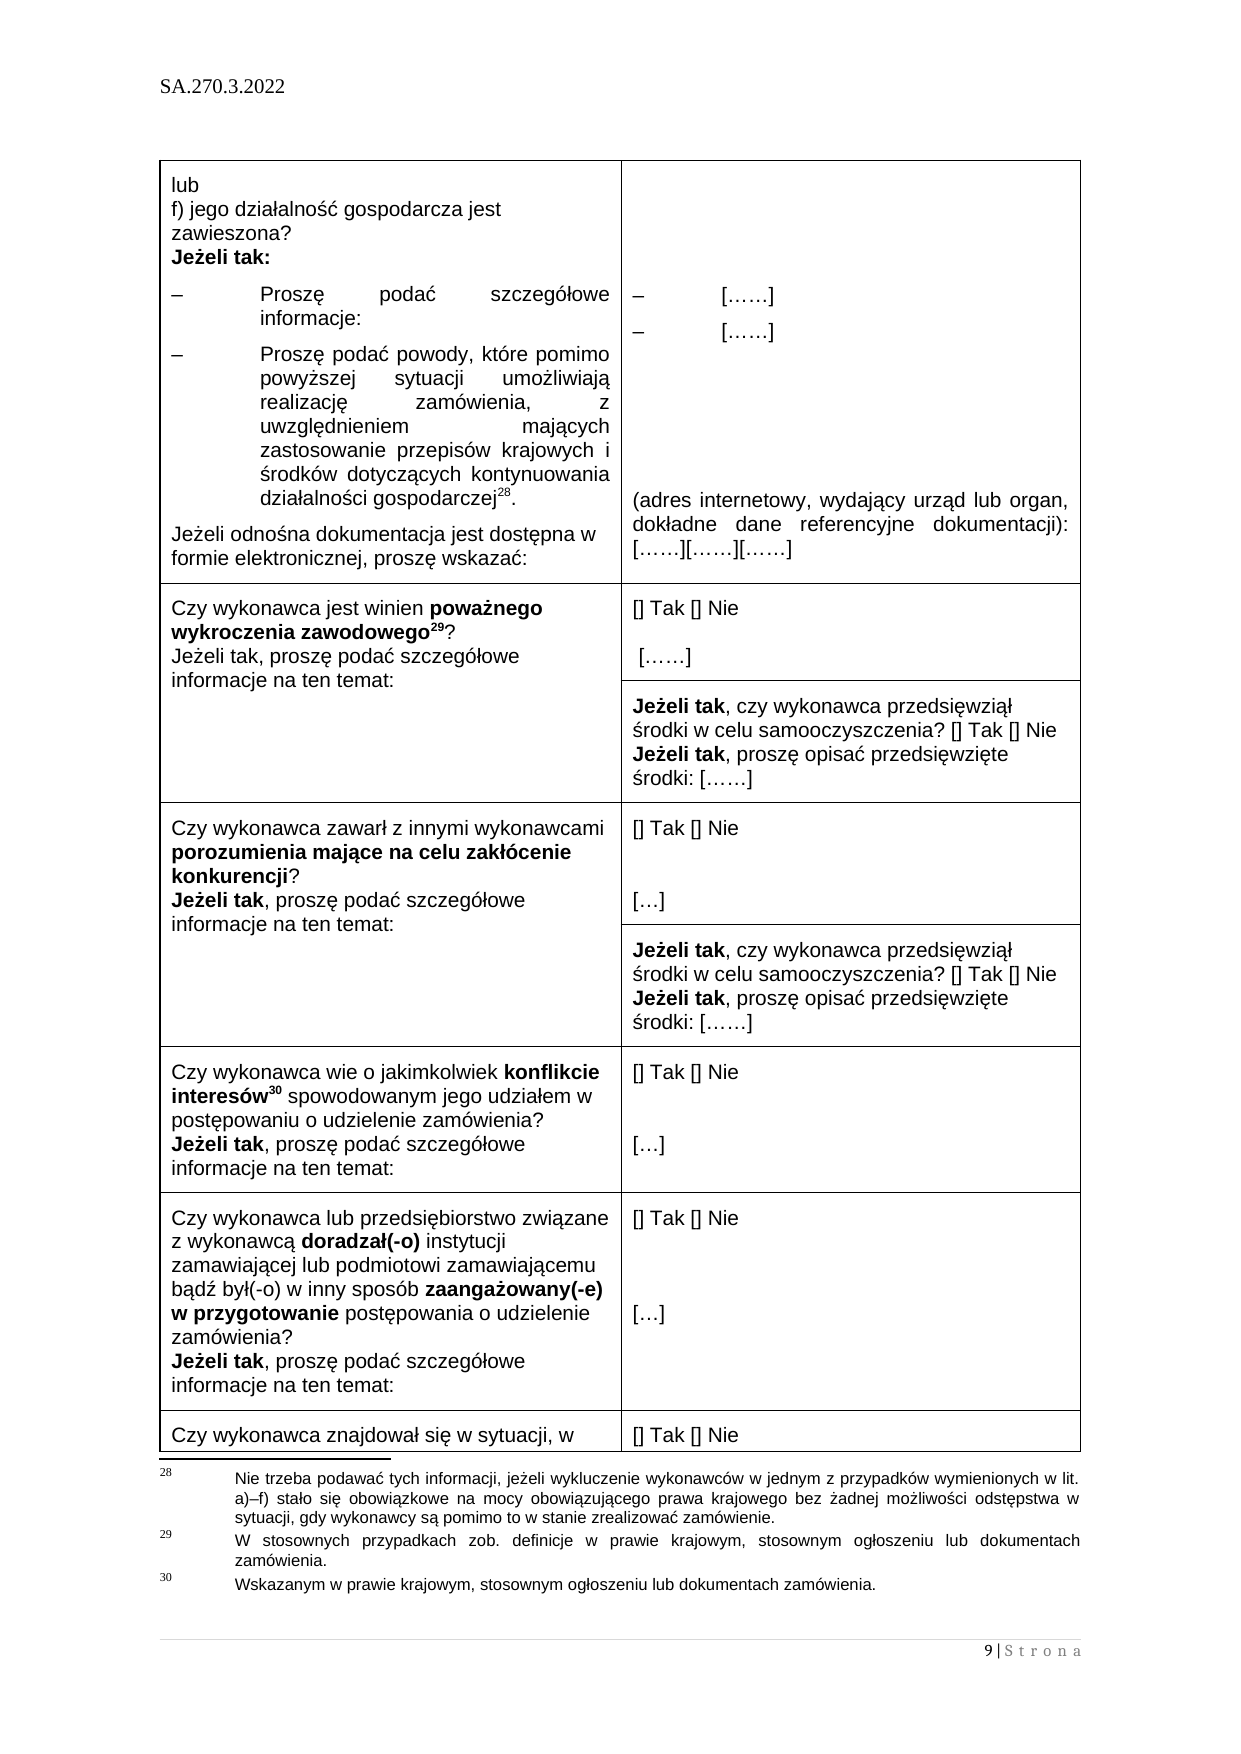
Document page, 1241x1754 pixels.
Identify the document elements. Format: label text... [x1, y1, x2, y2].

table_cell Czy wykonawca wie o jakimkolwiek konflikcie interesów spowodowanym jego udziałem w postępowaniu o udzielenie zamówienia? Jeżeli tak, proszę podać szczegółowe informacje na ten temat: [161, 1047, 621, 1192]
table_cell [] Tak [] Nie [……] [622, 584, 1080, 680]
table_cell Jeżeli tak, czy wykonawca przedsięwziął środki w celu samooczyszczenia? [] Tak [] Nie Jeżeli tak, proszę opisać przedsięwzięte środki: [……] [622, 925, 1080, 1046]
table_cell [] Tak [] Nie […] [622, 1047, 1080, 1192]
table_cell [] Tak [] Nie […] [622, 1193, 1080, 1409]
table_cell [] Tak [] Nie […] [622, 803, 1080, 924]
table_cell Jeżeli tak, czy wykonawca przedsięwziął środki w celu samooczyszczenia? [] Tak [] Nie Jeżeli tak, proszę opisać przedsięwzięte środki: [……] [622, 681, 1080, 802]
table_cell Czy wykonawca jest winien poważnego wykroczenia zawodowego? Jeżeli tak, proszę podać szczegółowe informacje na ten temat: [161, 584, 621, 802]
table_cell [161, 161, 621, 582]
table_cell [] Tak [] Nie […] [622, 1411, 1080, 1451]
table_cell Czy wykonawca zawarł z innymi wykonawcami porozumienia mające na celu zakłócenie konkurencji? Jeżeli tak, proszę podać szczegółowe informacje na ten temat: [161, 803, 621, 1046]
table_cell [622, 161, 1080, 582]
table_cell Czy wykonawca lub przedsiębiorstwo związane z wykonawcą doradzał(-o) instytucji zamawiającej lub podmiotowi zamawiającemu bądź był(-o) w inny sposób zaangażowany(-e) w przygotowanie postępowania o udzielenie zamówienia? Jeżeli tak, proszę podać szczegółowe informacje na ten temat: [161, 1193, 621, 1409]
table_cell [161, 1411, 621, 1451]
